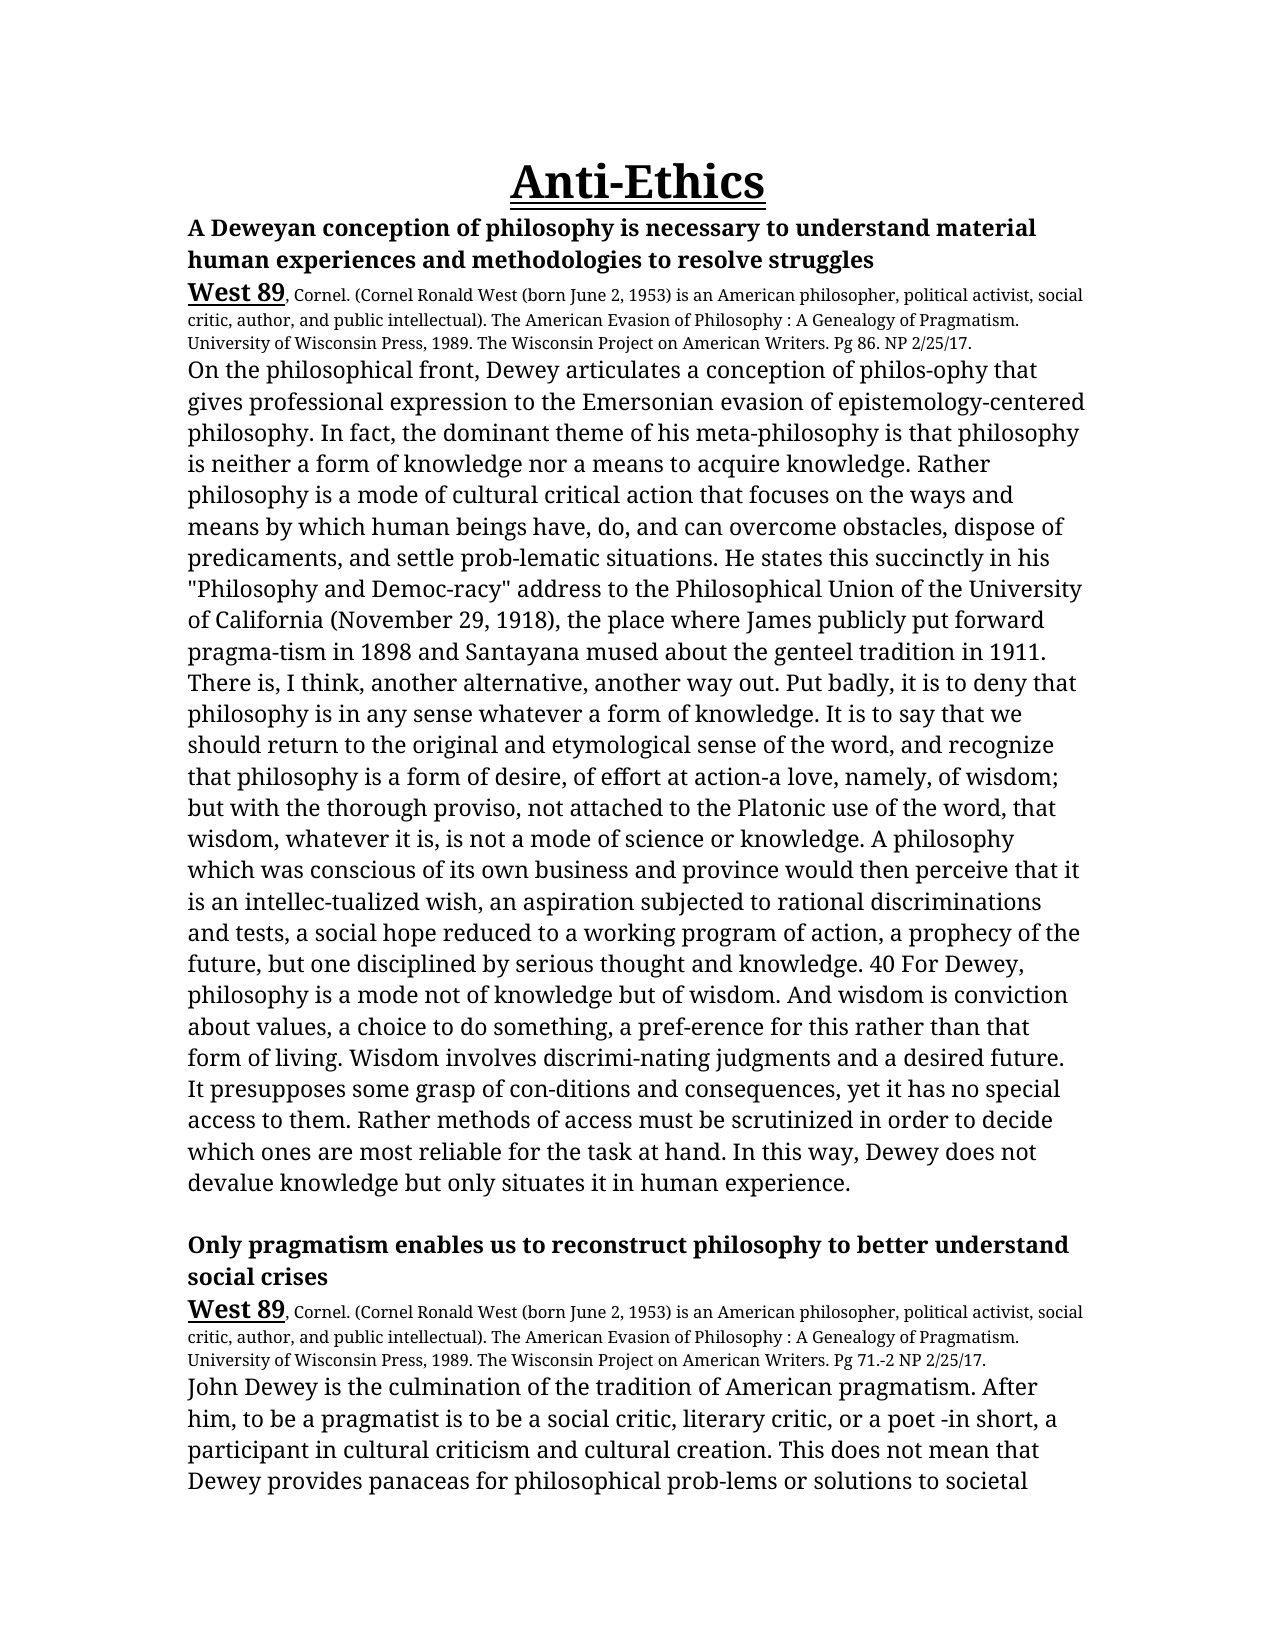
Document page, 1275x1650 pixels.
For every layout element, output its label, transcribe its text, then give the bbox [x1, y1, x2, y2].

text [187, 1371, 1087, 1496]
text West 89, Cornel. (Cornel Ronald West (born June 2, 1953) is an American philosopher, political activist, social critic, author, and public intellectual). The American Evasion of Philosophy : A Genealogy of Pragmatism. University of Wisconsin Press, 1989. The Wisconsin Project on American Writers. Pg 86. NP 2/25/17. [187, 275, 1087, 354]
subtitle A Deweyan conception of philosophy is necessary to understand material human experiences and methodologies to resolve struggles [187, 212, 1087, 275]
subtitle Only pragmatism enables us to reconstruct philosophy to better understand social crises [187, 1229, 1087, 1292]
text On the philosophical front, Dewey articulates a conception of philos-ophy that gives professional expression to the Emersonian evasion of epistemology-centered philosophy. In fact, the dominant theme of his meta-philosophy is that philosophy is neither a form of knowledge nor a means to acquire knowledge. Rather philosophy is a mode of cultural critical action that focuses on the ways and means by which human beings have, do, and can overcome obstacles, dispose of predicaments, and settle prob-lematic situations. He states this succinctly in his "Philosophy and Democ-racy" address to the Philosophical Union of the University of California (November 29, 1918), the place where James publicly put forward pragma-tism in 1898 and Santayana mused about the genteel tradition in 1911. There is, I think, another alternative, another way out. Put badly, it is to deny that philosophy is in any sense whatever a form of knowledge. It is to say that we should return to the original and etymological sense of the word, and recognize that philosophy is a form of desire, of effort at action-a love, namely, of wisdom; but with the thorough proviso, not attached to the Platonic use of the word, that wisdom, whatever it is, is not a mode of science or knowledge. A philosophy which was conscious of its own business and province would then perceive that it is an intellec-tualized wish, an aspiration subjected to rational discriminations and tests, a social hope reduced to a working program of action, a prophecy of the future, but one disciplined by serious thought and knowledge. 40 For Dewey, philosophy is a mode not of knowledge but of wisdom. And wisdom is conviction about values, a choice to do something, a pref-erence for this rather than that form of living. Wisdom involves discrimi-nating judgments and a desired future. It presupposes some grasp of con-ditions and consequences, yet it has no special access to them. Rather methods of access must be scrutinized in order to decide which ones are most reliable for the task at hand. In this way, Dewey does not devalue knowledge but only situates it in human experience. [187, 354, 1087, 1198]
subtitle Anti-Ethics [187, 150, 1087, 212]
text West 89, Cornel. (Cornel Ronald West (born June 2, 1953) is an American philosopher, political activist, social critic, author, and public intellectual). The American Evasion of Philosophy : A Genealogy of Pragmatism. University of Wisconsin Press, 1989. The Wisconsin Project on American Writers. Pg 71.-2 NP 2/25/17. [187, 1292, 1087, 1371]
